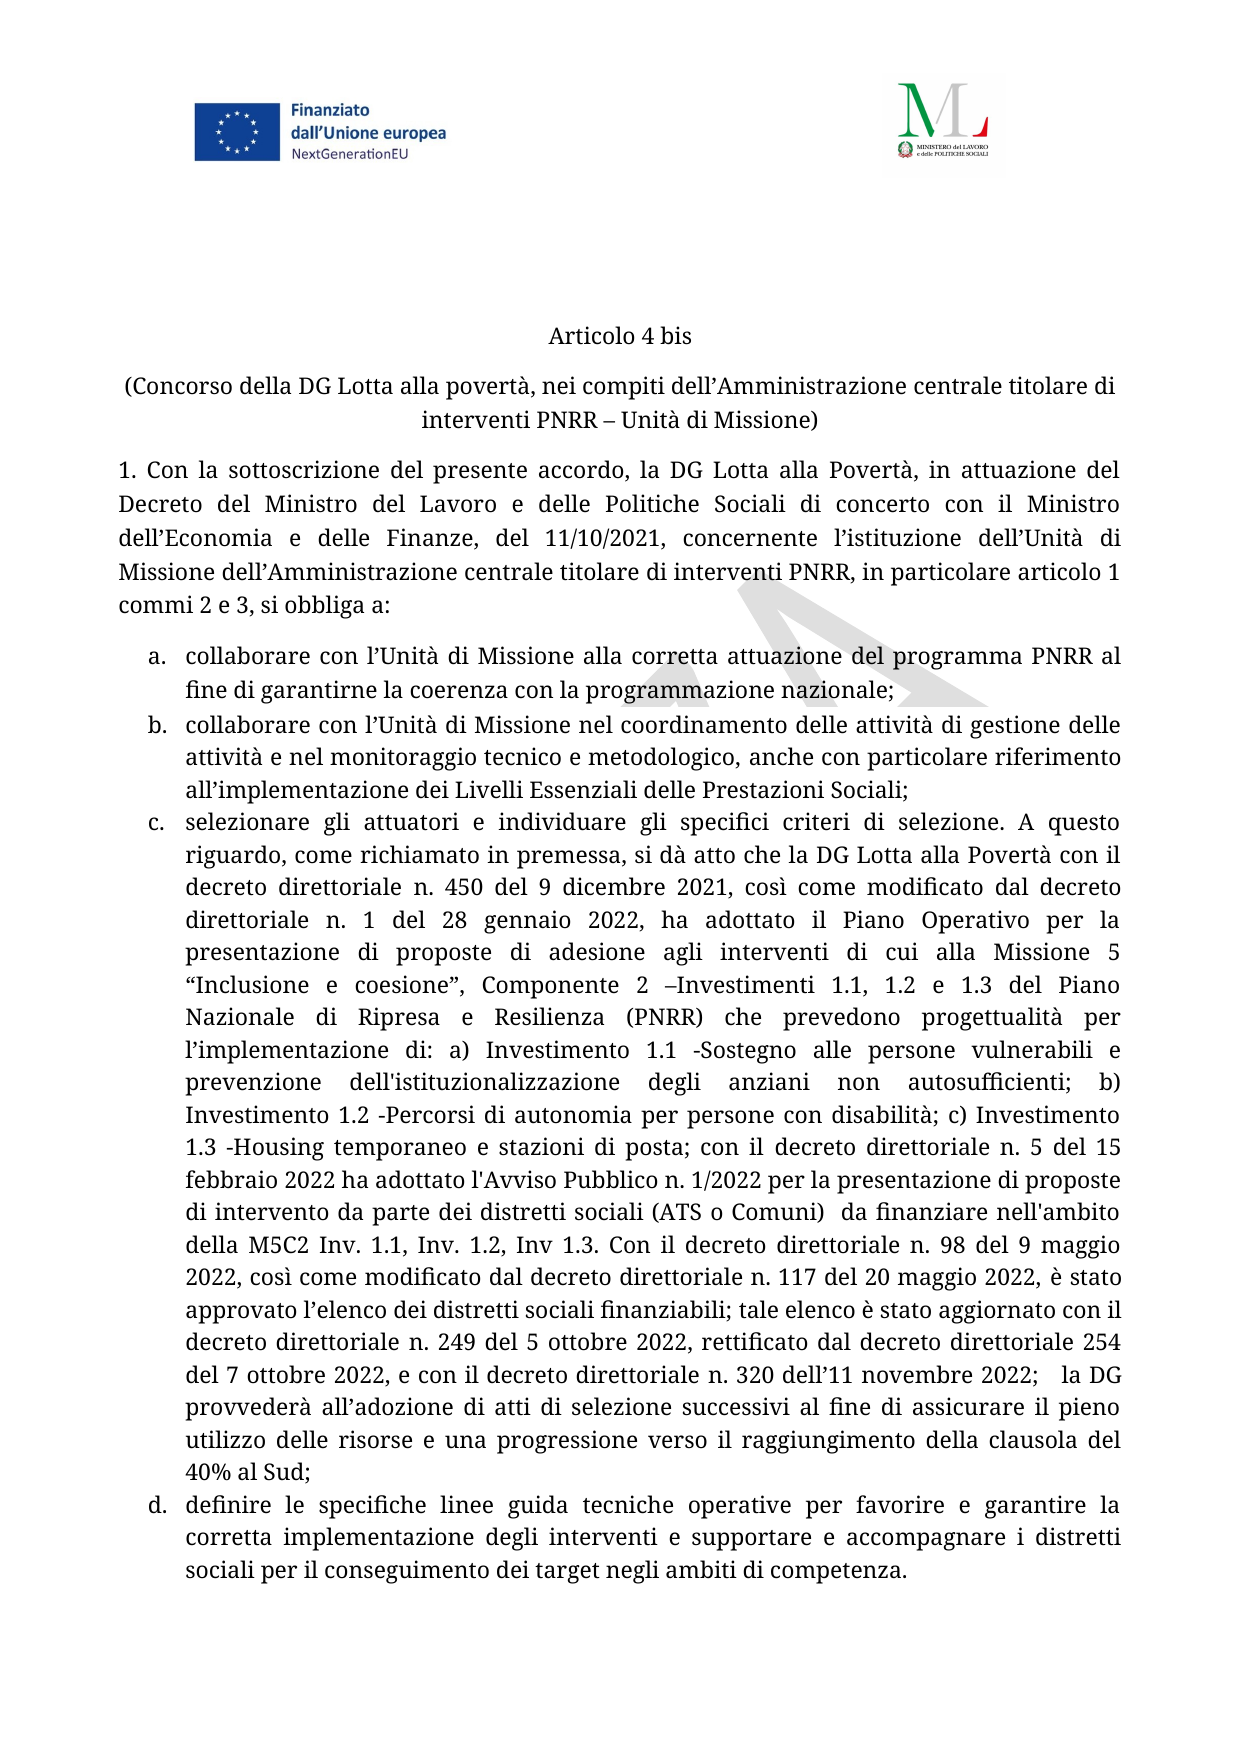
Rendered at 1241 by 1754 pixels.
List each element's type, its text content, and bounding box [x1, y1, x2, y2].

text 1. Con la sottoscrizione del presente accordo, la DG Lotta alla Povertà, in attuazione del Decreto del Ministro del Lavoro e delle Politiche Sociali di concerto con il Ministro dell’Economia e delle Finanze, del 11/10/2021, concernente l’istituzione dell’Unità di Missione dell’Amministrazione centrale titolare di interventi PNRR, in particolare articolo 1 commi 2 e 3, si obbliga a: [118, 454, 1122, 621]
list definire le specifiche linee guida tecniche operative per favorire e garantire la corretta implementazione degli interventi e supportare e accompagnare i distretti sociali per il conseguimento dei target negli ambiti di competenza. [148, 1487, 1122, 1585]
picture [193, 97, 453, 163]
text (Concorso della DG Lotta alla povertà, nei compiti dell’Amministrazione centrale titolare di interventi PNRR – Unità di Missione) [118, 370, 1122, 435]
list selezionare gli attuatori e individuare gli specifici criteri di selezione. A questo riguardo, come richiamato in premessa, si dà atto che la DG Lotta alla Povertà con il decreto direttoriale n. 450 del 9 dicembre 2021, così come modificato dal decreto direttoriale n. 1 del 28 gennaio 2022, ha adottato il Piano Operativo per la presentazione di proposte di adesione agli interventi di cui alla Missione 5 “Inclusione e coesione”, Componente 2 –Investimenti 1.1, 1.2 e 1.3 del Piano Nazionale di Ripresa e Resilienza (PNRR) che prevedono progettualità per l’implementazione di: a) Investimento 1.1 -Sostegno alle persone vulnerabili e prevenzione dell'istituzionalizzazione degli anziani non autosufficienti; b) Investimento 1.2 -Percorsi di autonomia per persone con disabilità; c) Investimento 1.3 -Housing temporaneo e stazioni di posta; con il decreto direttoriale n. 5 del 15 febbraio 2022 ha adottato l'Avviso Pubblico n. 1/2022 per la presentazione di proposte di intervento da parte dei distretti sociali (ATS o Comuni) da finanziare nell'ambito della M5C2 Inv. 1.1, Inv. 1.2, Inv 1.3. Con il decreto direttoriale n. 98 del 9 maggio 2022, così come modificato dal decreto direttoriale n. 117 del 20 maggio 2022, è stato approvato l’elenco dei distretti sociali finanziabili; tale elenco è stato aggiornato con il decreto direttoriale n. 249 del 5 ottobre 2022, rettificato dal decreto direttoriale 254 del 7 ottobre 2022, e con il decreto direttoriale n. 320 dell’11 novembre 2022; la DG provvederà all’adozione di atti di selezione successivi al fine di assicurare il pieno utilizzo delle risorse e una progressione verso il raggiungimento della clausola del 40% al Sud; [148, 805, 1122, 1487]
list collaborare con l’Unità di Missione alla corretta attuazione del programma PNRR al fine di garantirne la coerenza con la programmazione nazionale; [148, 640, 1122, 705]
picture [881, 73, 1007, 178]
list collaborare con l’Unità di Missione nel coordinamento delle attività di gestione delle attività e nel monitoraggio tecnico e metodologico, anche con particolare riferimento all’implementazione dei Livelli Essenziali delle Prestazioni Sociali; [148, 707, 1122, 805]
text Articolo 4 bis [118, 320, 1122, 351]
